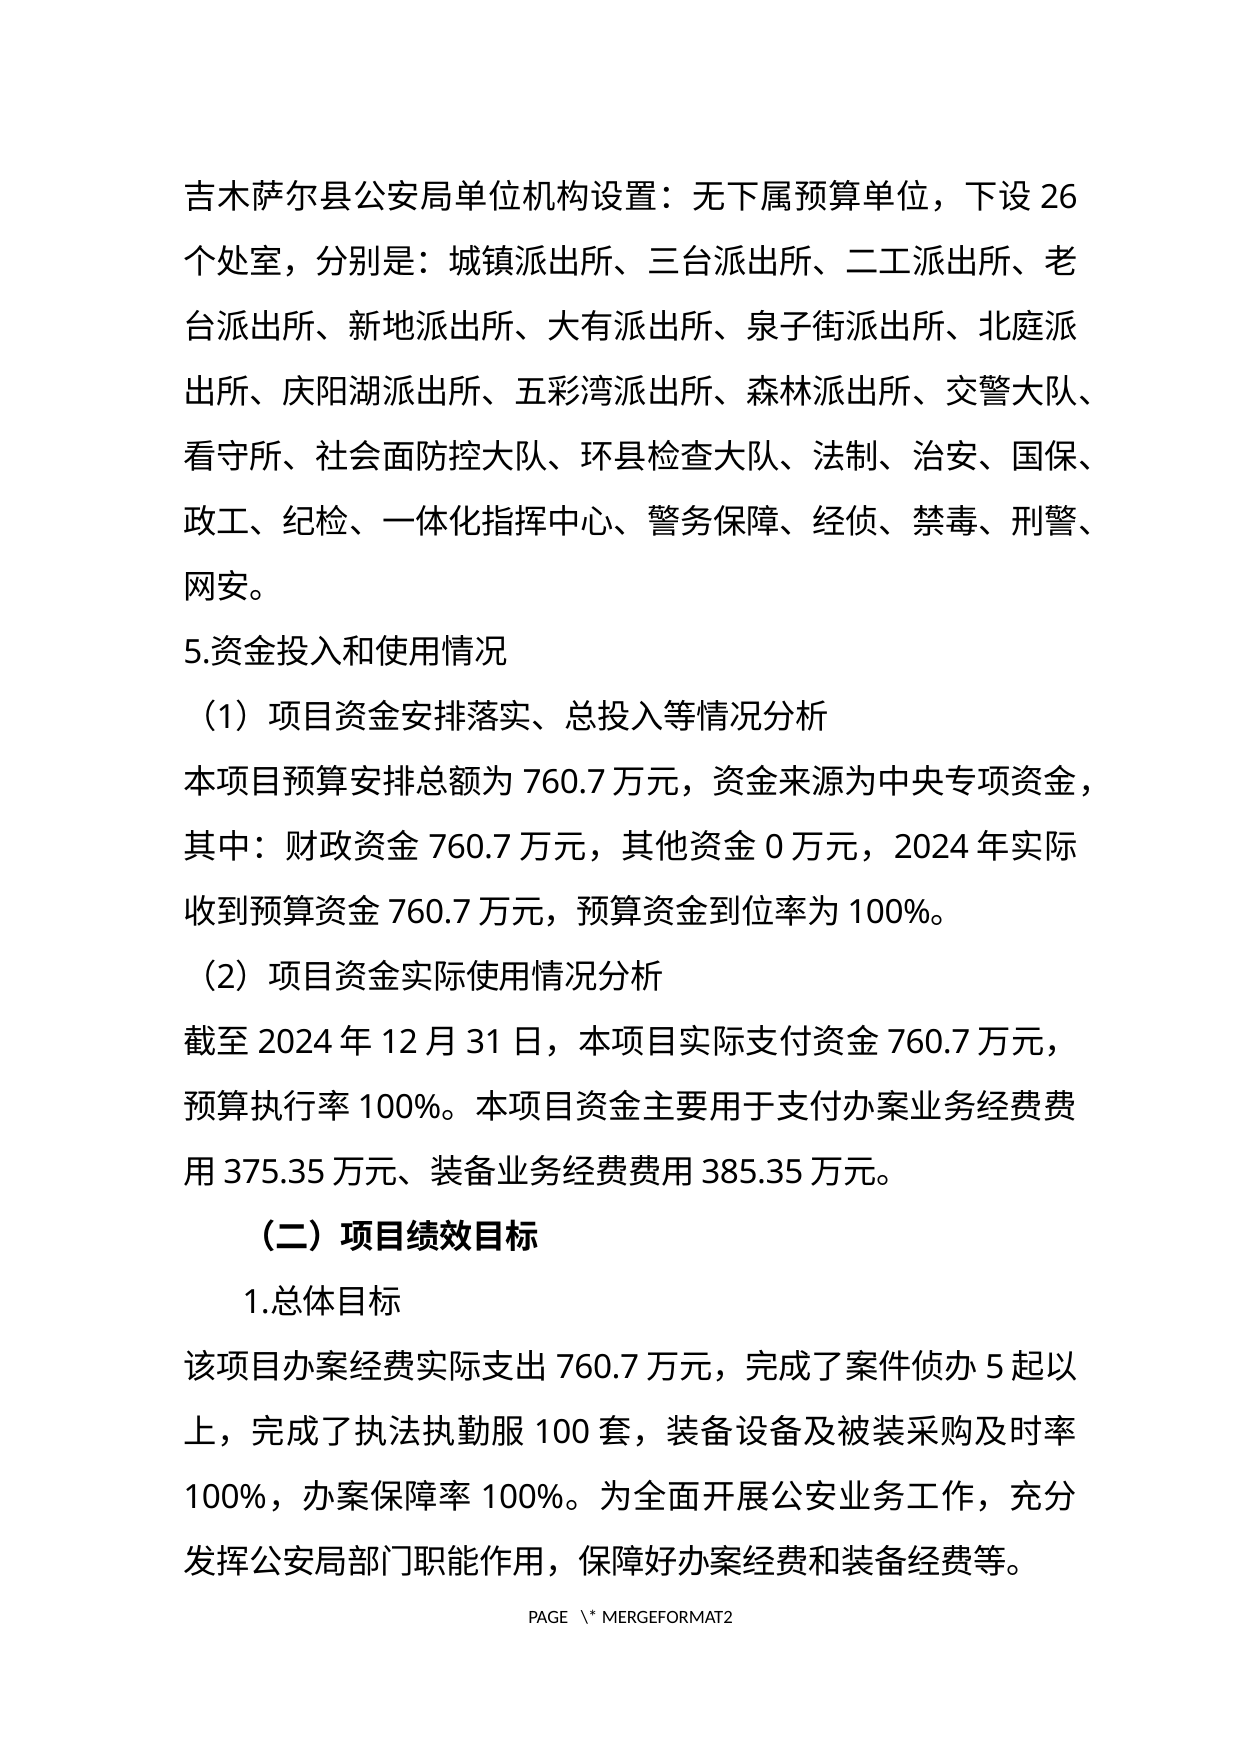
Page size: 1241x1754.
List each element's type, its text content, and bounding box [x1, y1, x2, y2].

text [183, 1267, 1078, 1592]
text （二）项目绩效目标 [183, 1202, 1078, 1267]
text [183, 162, 1078, 1202]
